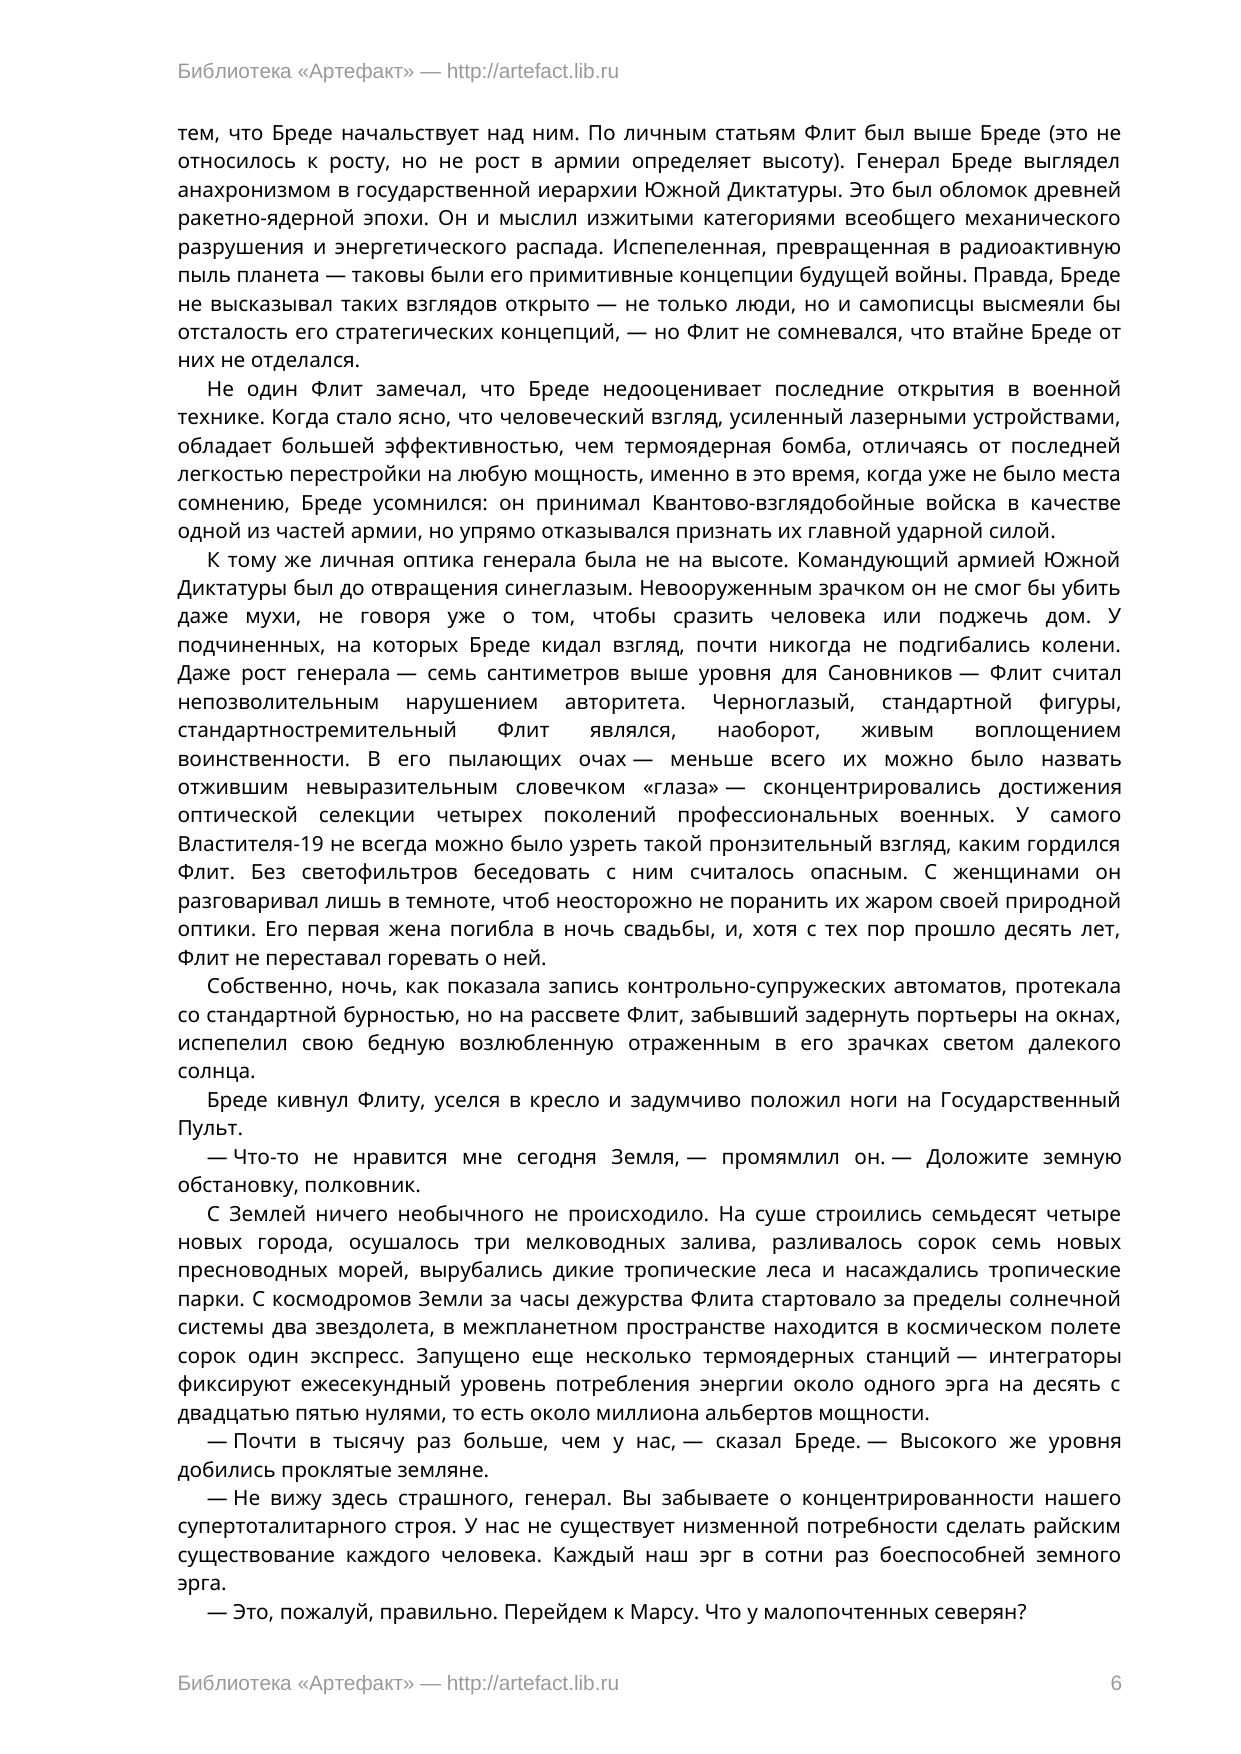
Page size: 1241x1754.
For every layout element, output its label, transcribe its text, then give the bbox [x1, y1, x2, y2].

text К тому же личная оптика генерала была не на высоте. Командующий армией Южной Диктатуры был до отвращения синеглазым. Невооруженным зрачком он не смог бы убить даже мухи, не говоря уже о том, чтобы сразить человека или поджечь дом. У подчиненных, на которых Бреде кидал взгляд, почти никогда не подгибались колени. Даже рост генерала — семь сантиметров выше уровня для Сановников — Флит считал непозволительным нарушением авторитета. Черноглазый, стандартной фигуры, стандартностремительный Флит являлся, наоборот, живым воплощением воинственности. В его пылающих очах — меньше всего их можно было назвать отжившим невыразительным словечком «глаза» — сконцентрировались достижения оптической селекции четырех поколений профессиональных военных. У самого Властителя-19 не всегда можно было узреть такой пронзительный взгляд, каким гордился Флит. Без светофильтров беседовать с ним считалось опасным. С женщинами он разговаривал лишь в темноте, чтоб неосторожно не поранить их жаром своей природной оптики. Его первая жена погибла в ночь свадьбы, и, хотя с тех пор прошло десять лет, Флит не переставал горевать о ней. [177, 545, 1122, 971]
text Не один Флит замечал, что Бреде недооценивает последние открытия в военной технике. Когда стало ясно, что человеческий взгляд, усиленный лазерными устройствами, обладает большей эффективностью, чем термоядерная бомба, отличаясь от последней легкостью перестройки на любую мощность, именно в это время, когда уже не было места сомнению, Бреде усомнился: он принимал Квантово-взглядобойные войска в качестве одной из частей армии, но упрямо отказывался признать их главной ударной силой. [177, 374, 1122, 545]
text — Что-то не нравится мне сегодня Земля, — промямлил он. — Доложите земную обстановку, полковник. [177, 1142, 1122, 1199]
text С Землей ничего необычного не происходило. На суше строились семьдесят четыре новых города, осушалось три мелководных залива, разливалось сорок семь новых пресноводных морей, вырубались дикие тропические леса и насаждались тропические парки. С космодромов Земли за часы дежурства Флита стартовало за пределы солнечной системы два звездолета, в межпланетном пространстве находится в космическом полете сорок один экспресс. Запущено еще несколько термоядерных станций — интеграторы фиксируют ежесекундный уровень потребления энергии около одного эрга на десять с двадцатью пятью нулями, то есть около миллиона альбертов мощности. [177, 1199, 1122, 1426]
text Собственно, ночь, как показала запись контрольно-супружеских автоматов, протекала со стандартной бурностью, но на рассвете Флит, забывший задернуть портьеры на окнах, испепелил свою бедную возлюбленную отраженным в его зрачках светом далекого солнца. [177, 971, 1122, 1085]
text — Почти в тысячу раз больше, чем у нас, — сказал Бреде. — Высокого же уровня добились проклятые земляне. [177, 1426, 1122, 1483]
text — Это, пожалуй, правильно. Перейдем к Марсу. Что у малопочтенных северян? [177, 1597, 1122, 1625]
text Бреде кивнул Флиту, уселся в кресло и задумчиво положил ноги на Государственный Пульт. [177, 1085, 1122, 1142]
text — Не вижу здесь страшного, генерал. Вы забываете о концентрированности нашего супертоталитарного строя. У нас не существует низменной потребности сделать райским существование каждого человека. Каждый наш эрг в сотни раз боеспособней земного эрга. [177, 1483, 1122, 1597]
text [177, 118, 1122, 374]
